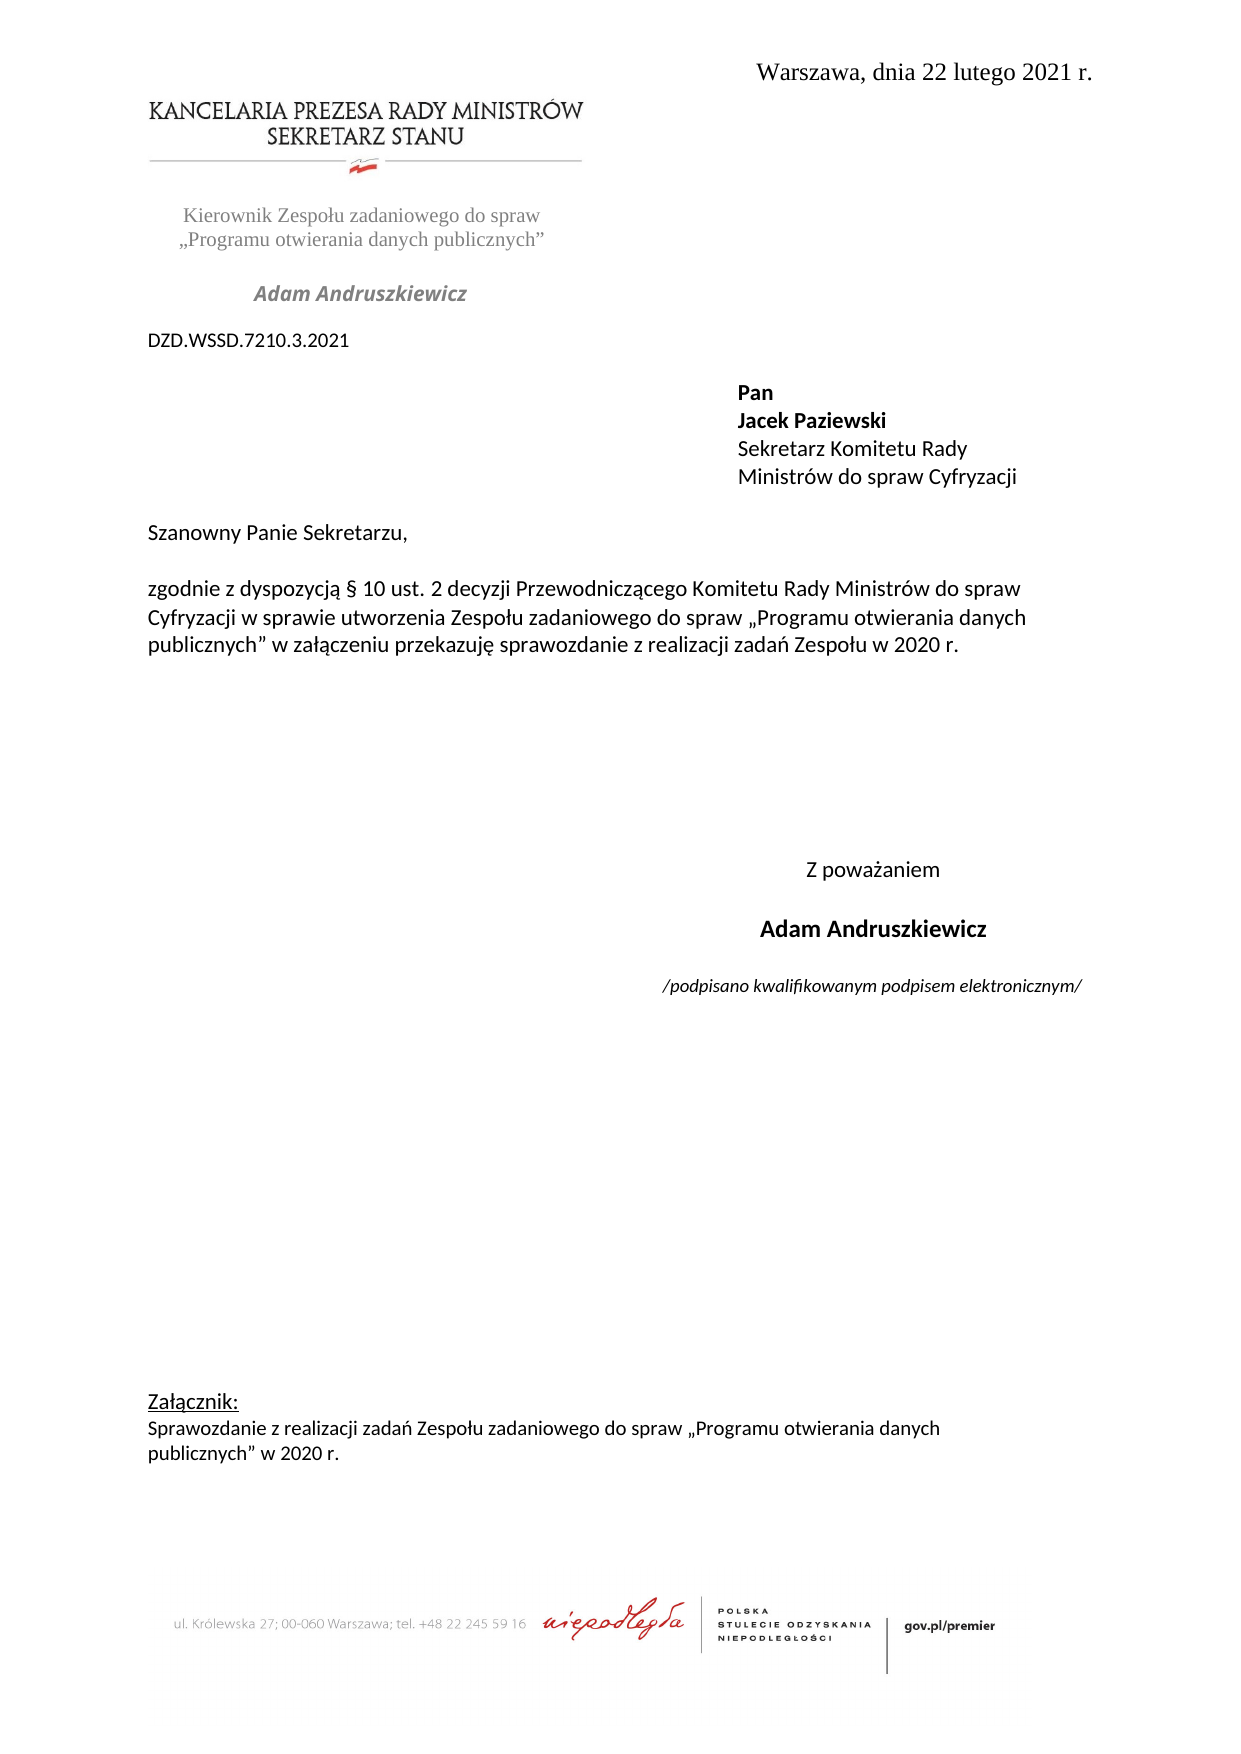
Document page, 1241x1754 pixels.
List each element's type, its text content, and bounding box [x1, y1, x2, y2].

text Ministrów do spraw Cyfryzacji [664, 462, 1093, 491]
text Z poważaniem [654, 855, 1093, 883]
text Sprawozdanie z realizacji zadań Zespołu zadaniowego do spraw „Programu otwierania danych publicznych” w 2020 r. [148, 1415, 974, 1466]
picture [147, 1567, 1033, 1726]
text /podpisano kwalifikowanym podpisem elektronicznym/ [654, 974, 1093, 997]
text Adam Andruszkiewicz [654, 913, 1093, 944]
picture [147, 86, 589, 182]
text Szanowny Panie Sekretarzu, [148, 518, 1093, 547]
text Sekretarz Komitetu Rady [664, 434, 1093, 462]
text Załącznik: [148, 1387, 974, 1415]
text zgodnie z dyspozycją § 10 ust. 2 decyzji Przewodniczącego Komitetu Rady Ministrów do spraw Cyfryzacji w sprawie utworzenia Zespołu zadaniowego do spraw „Programu otwierania danych publicznych” w załączeniu przekazuję sprawozdanie z realizacji zadań Zespołu w 2020 r. [148, 574, 1093, 659]
text Pan [673, 378, 1093, 406]
text DZD.WSSD.7210.3.2021 [148, 181, 1093, 353]
text Jacek Paziewski [673, 406, 1093, 434]
